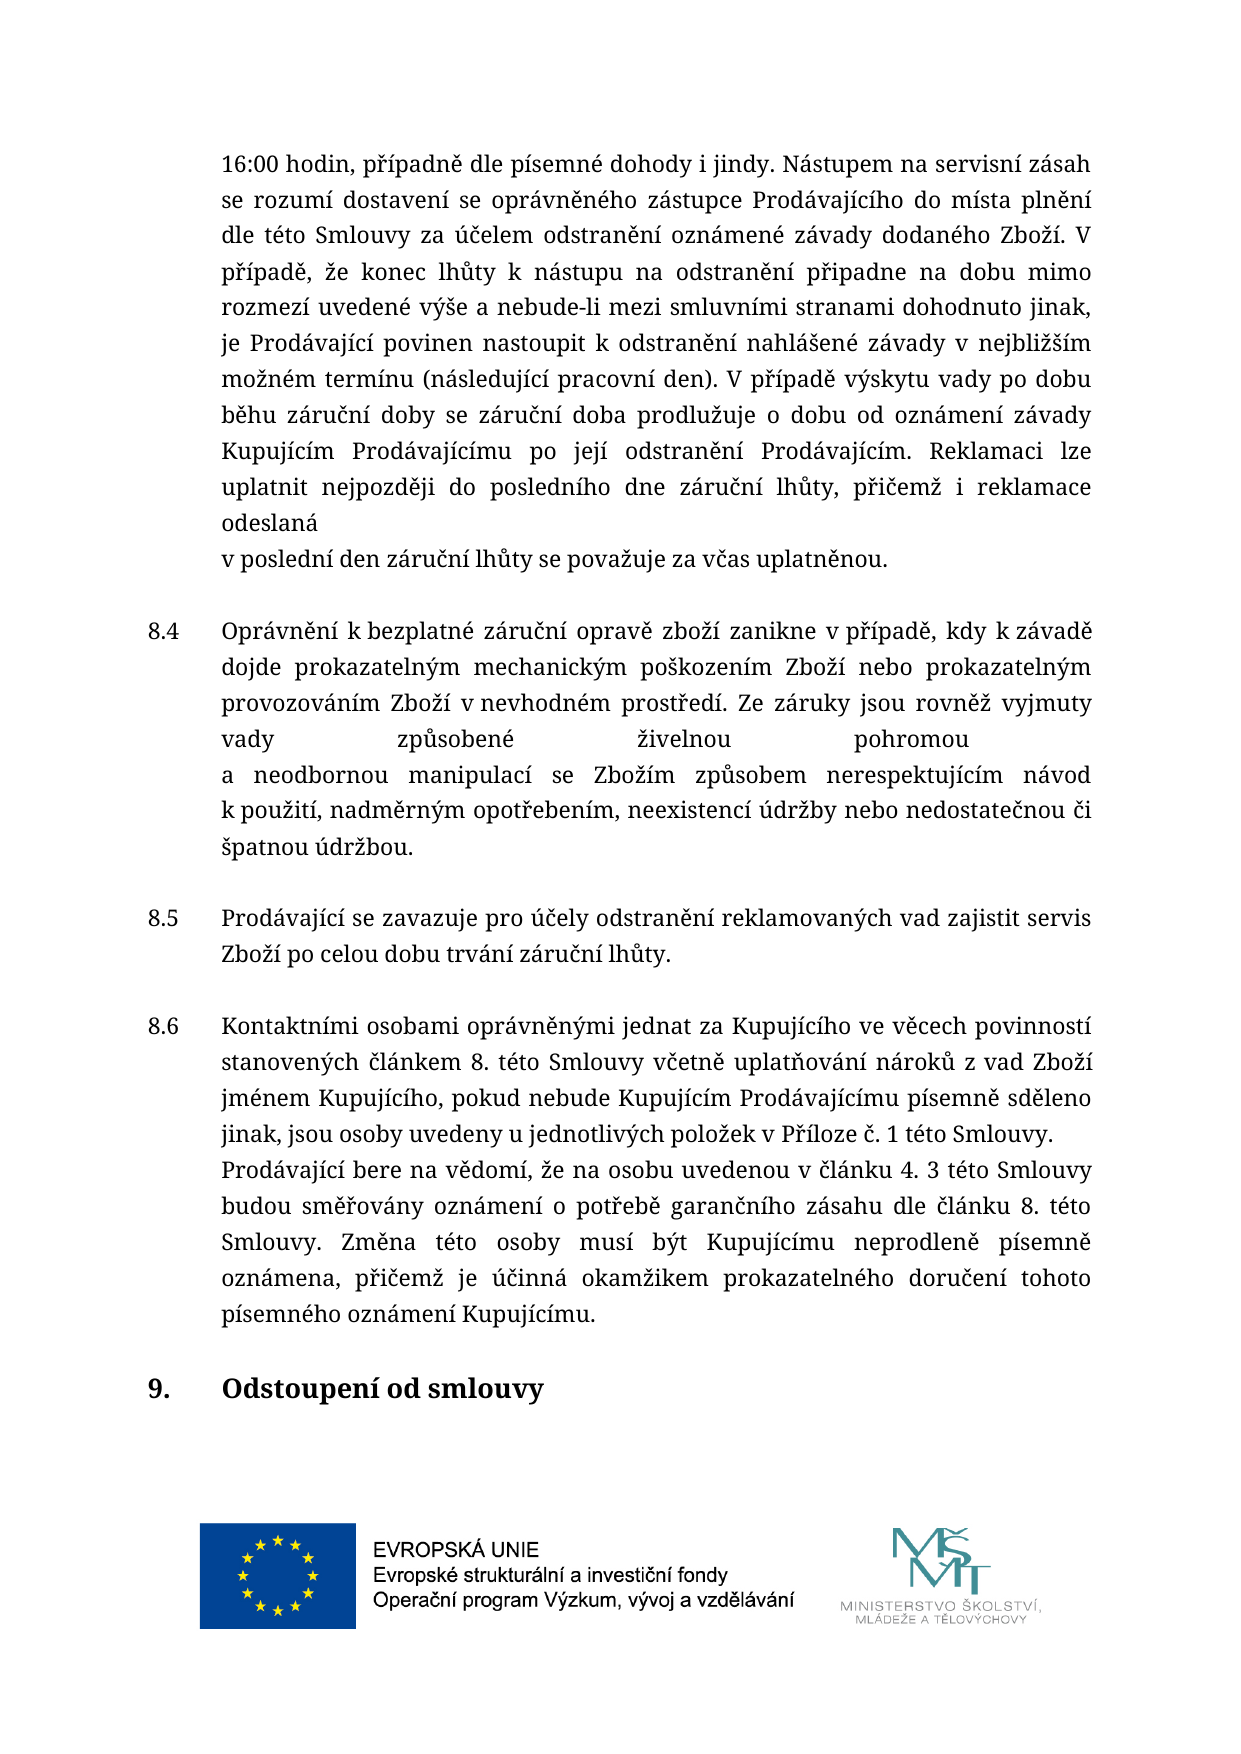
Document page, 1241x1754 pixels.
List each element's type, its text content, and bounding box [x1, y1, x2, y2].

text Prodávající bere na vědomí, že na osobu uvedenou v článku 4. 3 této Smlouvy budou směřovány oznámení o potřebě garančního zásahu dle článku 8. této Smlouvy. Změna této osoby musí být Kupujícímu neprodleně písemně oznámena, přičemž je účinná okamžikem prokazatelného doručení tohoto písemného oznámení Kupujícímu. [221, 1154, 1093, 1329]
text 8.6 Kontaktními osobami oprávněnými jednat za Kupujícího ve věcech povinností stanovených článkem 8. této Smlouvy včetně uplatňování nároků z vad Zboží jménem Kupujícího, pokud nebude Kupujícím Prodávajícímu písemně sděleno jinak, jsou osoby uvedeny u jednotlivých položek v Příloze č. 1 této Smlouvy. [148, 1010, 1093, 1149]
text 8.4 Oprávnění k bezplatné záruční opravě zboží zanikne v případě, kdy k závadě dojde prokazatelným mechanickým poškozením Zboží nebo prokazatelným provozováním Zboží v nevhodném prostředí. Ze záruky jsou rovněž vyjmuty vady způsobené živelnou pohromou a neodbornou manipulací se Zbožím způsobem nerespektujícím návod k použití, nadměrným opotřebením, neexistencí údržby nebo nedostatečnou či špatnou údržbou. [148, 615, 1093, 862]
text 9. Odstoupení od smlouvy [148, 1369, 1093, 1406]
picture [147, 1470, 1093, 1681]
text 8.5 Prodávající se zavazuje pro účely odstranění reklamovaných vad zajistit servis Zboží po celou dobu trvání záruční lhůty. [148, 902, 1093, 969]
